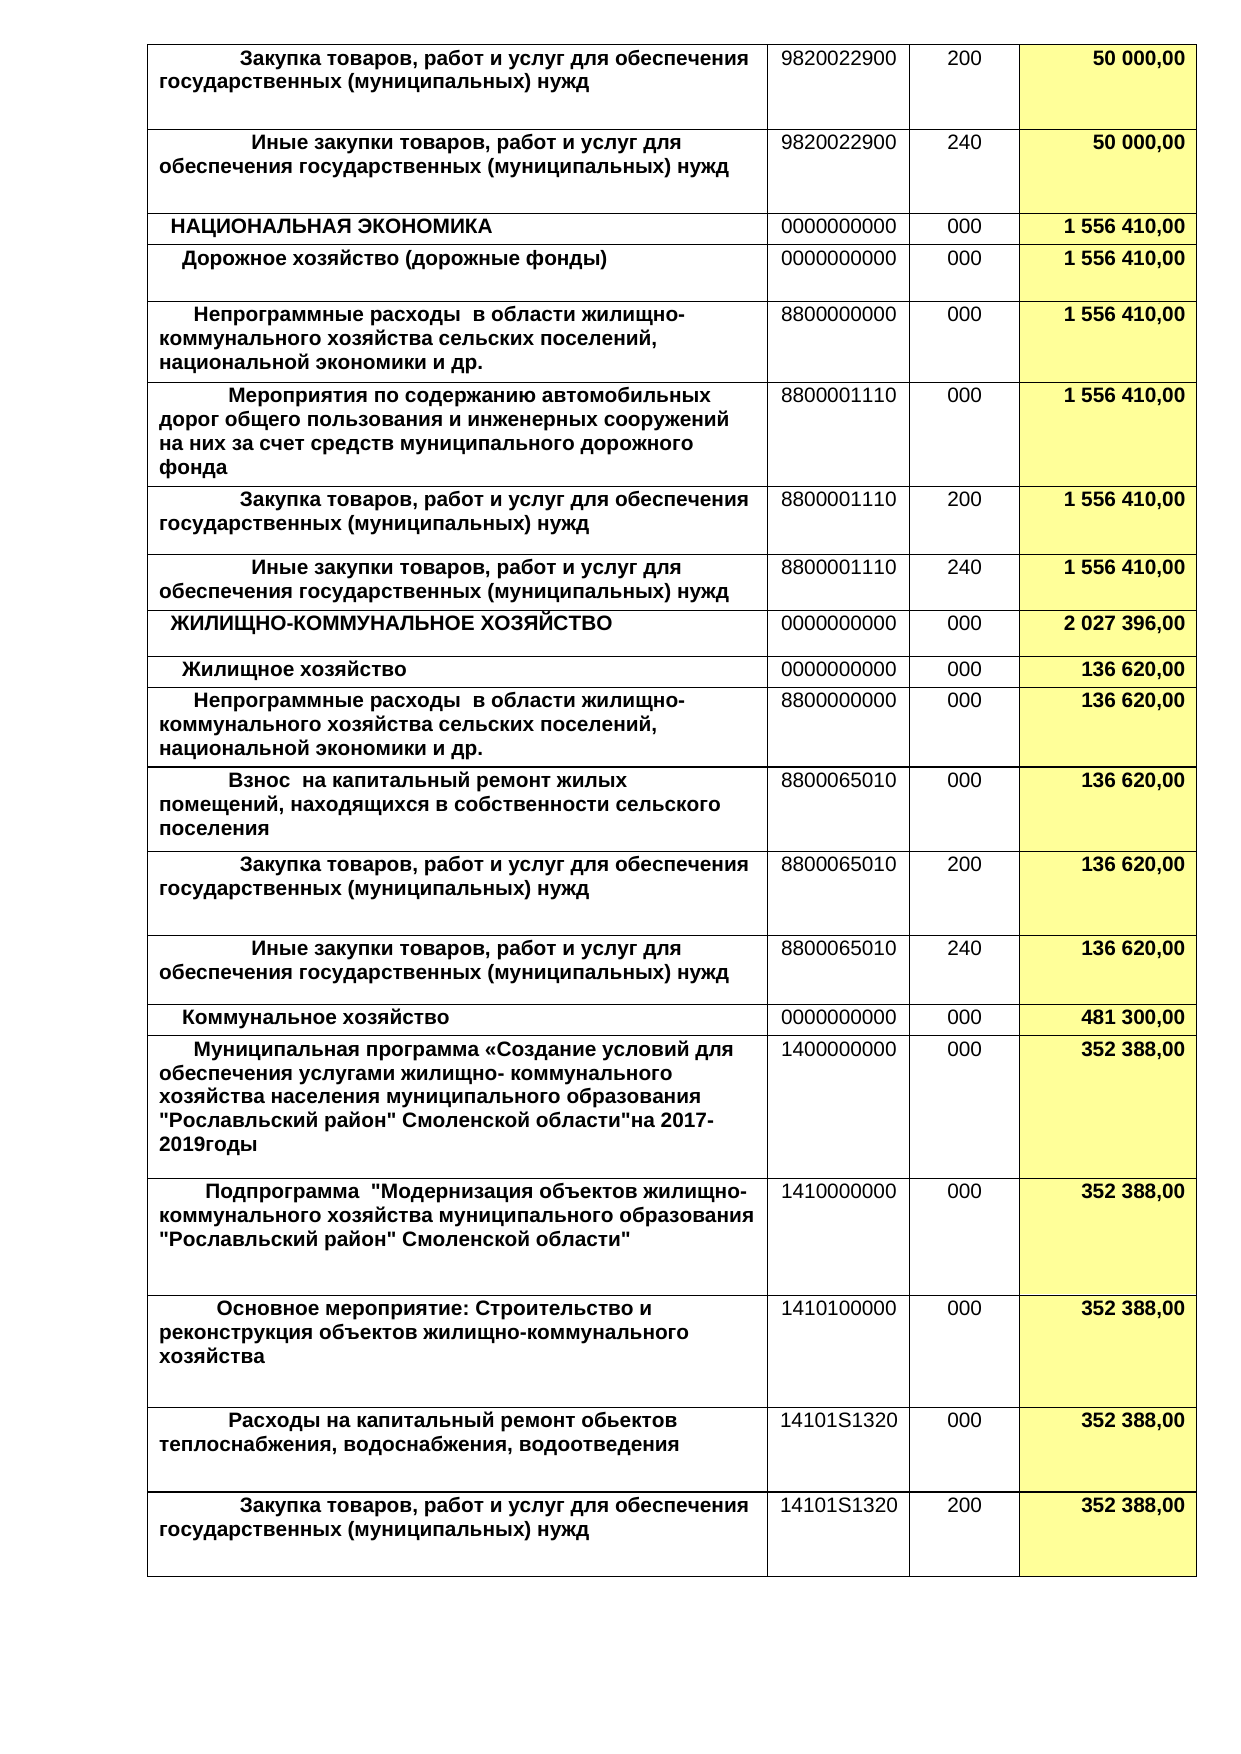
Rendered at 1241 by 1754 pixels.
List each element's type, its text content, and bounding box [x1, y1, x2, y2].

table_cell Жилищное хозяйство [148, 657, 767, 687]
table_cell 0000000000 [768, 657, 909, 687]
table_cell 8800000000 [768, 302, 909, 382]
table_cell Иные закупки товаров, работ и услуг для обеспечения государственных (муниципальных) нужд [148, 555, 767, 610]
table_cell 1 556 410,00 [1020, 555, 1196, 610]
table_cell 352 388,00 [1020, 1296, 1196, 1407]
table_cell 1 556 410,00 [1020, 245, 1196, 301]
table_cell 8800065010 [768, 852, 909, 935]
table_cell 8800065010 [768, 768, 909, 851]
table_cell Мероприятия по содержанию автомобильных дорог общего пользования и инженерных сооружений на них за счет средств муниципального дорожного фонда [148, 383, 767, 486]
table_cell 200 [910, 1493, 1019, 1576]
table_cell 352 388,00 [1020, 1493, 1196, 1576]
table_cell 000 [910, 1005, 1019, 1035]
table_cell 136 620,00 [1020, 657, 1196, 687]
table_cell 8800065010 [768, 936, 909, 1004]
table_cell 136 620,00 [1020, 768, 1196, 851]
table_cell 000 [910, 657, 1019, 687]
table_cell 14101S1320 [768, 1408, 909, 1491]
table_cell Закупка товаров, работ и услуг для обеспечения государственных (муниципальных) нужд [148, 487, 767, 554]
table_cell ЖИЛИЩНО-КОММУНАЛЬНОЕ ХОЗЯЙСТВО [148, 611, 767, 656]
table_cell 240 [910, 936, 1019, 1004]
table_cell 000 [910, 1036, 1019, 1178]
table_cell 14101S1320 [768, 1493, 909, 1576]
table_cell 1410000000 [768, 1179, 909, 1294]
table_cell 000 [910, 688, 1019, 766]
table_cell 000 [910, 1179, 1019, 1294]
table_cell 1410100000 [768, 1296, 909, 1407]
table_cell 200 [910, 487, 1019, 554]
table_cell 1 556 410,00 [1020, 302, 1196, 382]
table_cell 000 [910, 245, 1019, 301]
table_cell Коммунальное хозяйство [148, 1005, 767, 1035]
table_cell 0000000000 [768, 214, 909, 244]
table_cell Расходы на капитальный ремонт обьектов теплоснабжения, водоснабжения, водоотведения [148, 1408, 767, 1491]
table_cell 1400000000 [768, 1036, 909, 1178]
table_cell Взнос на капитальный ремонт жилых помещений, находящихся в собственности сельского поселения [148, 768, 767, 851]
table_cell 136 620,00 [1020, 852, 1196, 935]
table_cell 000 [910, 611, 1019, 656]
table_cell НАЦИОНАЛЬНАЯ ЭКОНОМИКА [148, 214, 767, 244]
table_cell Непрограммные расходы в области жилищно-коммунального хозяйства сельских поселений, национальной экономики и др. [148, 302, 767, 382]
table_cell Закупка товаров, работ и услуг для обеспечения государственных (муниципальных) нужд [148, 1493, 767, 1576]
table_cell 200 [910, 852, 1019, 935]
table_cell 000 [910, 383, 1019, 486]
table_cell Закупка товаров, работ и услуг для обеспечения государственных (муниципальных) нужд [148, 45, 767, 129]
table_cell 0000000000 [768, 245, 909, 301]
table_cell 8800001110 [768, 555, 909, 610]
table_cell Иные закупки товаров, работ и услуг для обеспечения государственных (муниципальных) нужд [148, 936, 767, 1004]
table_cell 8800000000 [768, 688, 909, 766]
table_cell Муниципальная программа «Создание условий для обеспечения услугами жилищно- коммунального хозяйства населения муниципального образования "Рославльский район" Смоленской области"на 2017-2019годы [148, 1036, 767, 1178]
table_cell 1 556 410,00 [1020, 487, 1196, 554]
table_cell 240 [910, 130, 1019, 213]
table_cell 352 388,00 [1020, 1408, 1196, 1491]
table_cell 481 300,00 [1020, 1005, 1196, 1035]
table_cell 0000000000 [768, 1005, 909, 1035]
table_cell 352 388,00 [1020, 1179, 1196, 1294]
table_cell 136 620,00 [1020, 936, 1196, 1004]
table_cell Дорожное хозяйство (дорожные фонды) [148, 245, 767, 301]
table_cell 2 027 396,00 [1020, 611, 1196, 656]
table_cell 000 [910, 768, 1019, 851]
table_cell 50 000,00 [1020, 45, 1196, 129]
table_cell 352 388,00 [1020, 1036, 1196, 1178]
table_cell 136 620,00 [1020, 688, 1196, 766]
table_cell Закупка товаров, работ и услуг для обеспечения государственных (муниципальных) нужд [148, 852, 767, 935]
table_cell 50 000,00 [1020, 130, 1196, 213]
table_cell 9820022900 [768, 130, 909, 213]
table_cell 000 [910, 214, 1019, 244]
table_cell 000 [910, 302, 1019, 382]
table_cell 1 556 410,00 [1020, 214, 1196, 244]
table_cell 8800001110 [768, 487, 909, 554]
table_cell 000 [910, 1296, 1019, 1407]
table_cell 1 556 410,00 [1020, 383, 1196, 486]
table_cell Непрограммные расходы в области жилищно-коммунального хозяйства сельских поселений, национальной экономики и др. [148, 688, 767, 766]
table_cell 0000000000 [768, 611, 909, 656]
table_cell 9820022900 [768, 45, 909, 129]
table_cell Подпрограмма "Модернизация объектов жилищно- коммунального хозяйства муниципального образования "Рославльский район" Смоленской области" [148, 1179, 767, 1294]
table_cell Основное мероприятие: Строительство и реконструкция объектов жилищно-коммунального хозяйства [148, 1296, 767, 1407]
table_cell 240 [910, 555, 1019, 610]
table_cell 200 [910, 45, 1019, 129]
table_cell 000 [910, 1408, 1019, 1491]
table_cell Иные закупки товаров, работ и услуг для обеспечения государственных (муниципальных) нужд [148, 130, 767, 213]
table_cell 8800001110 [768, 383, 909, 486]
